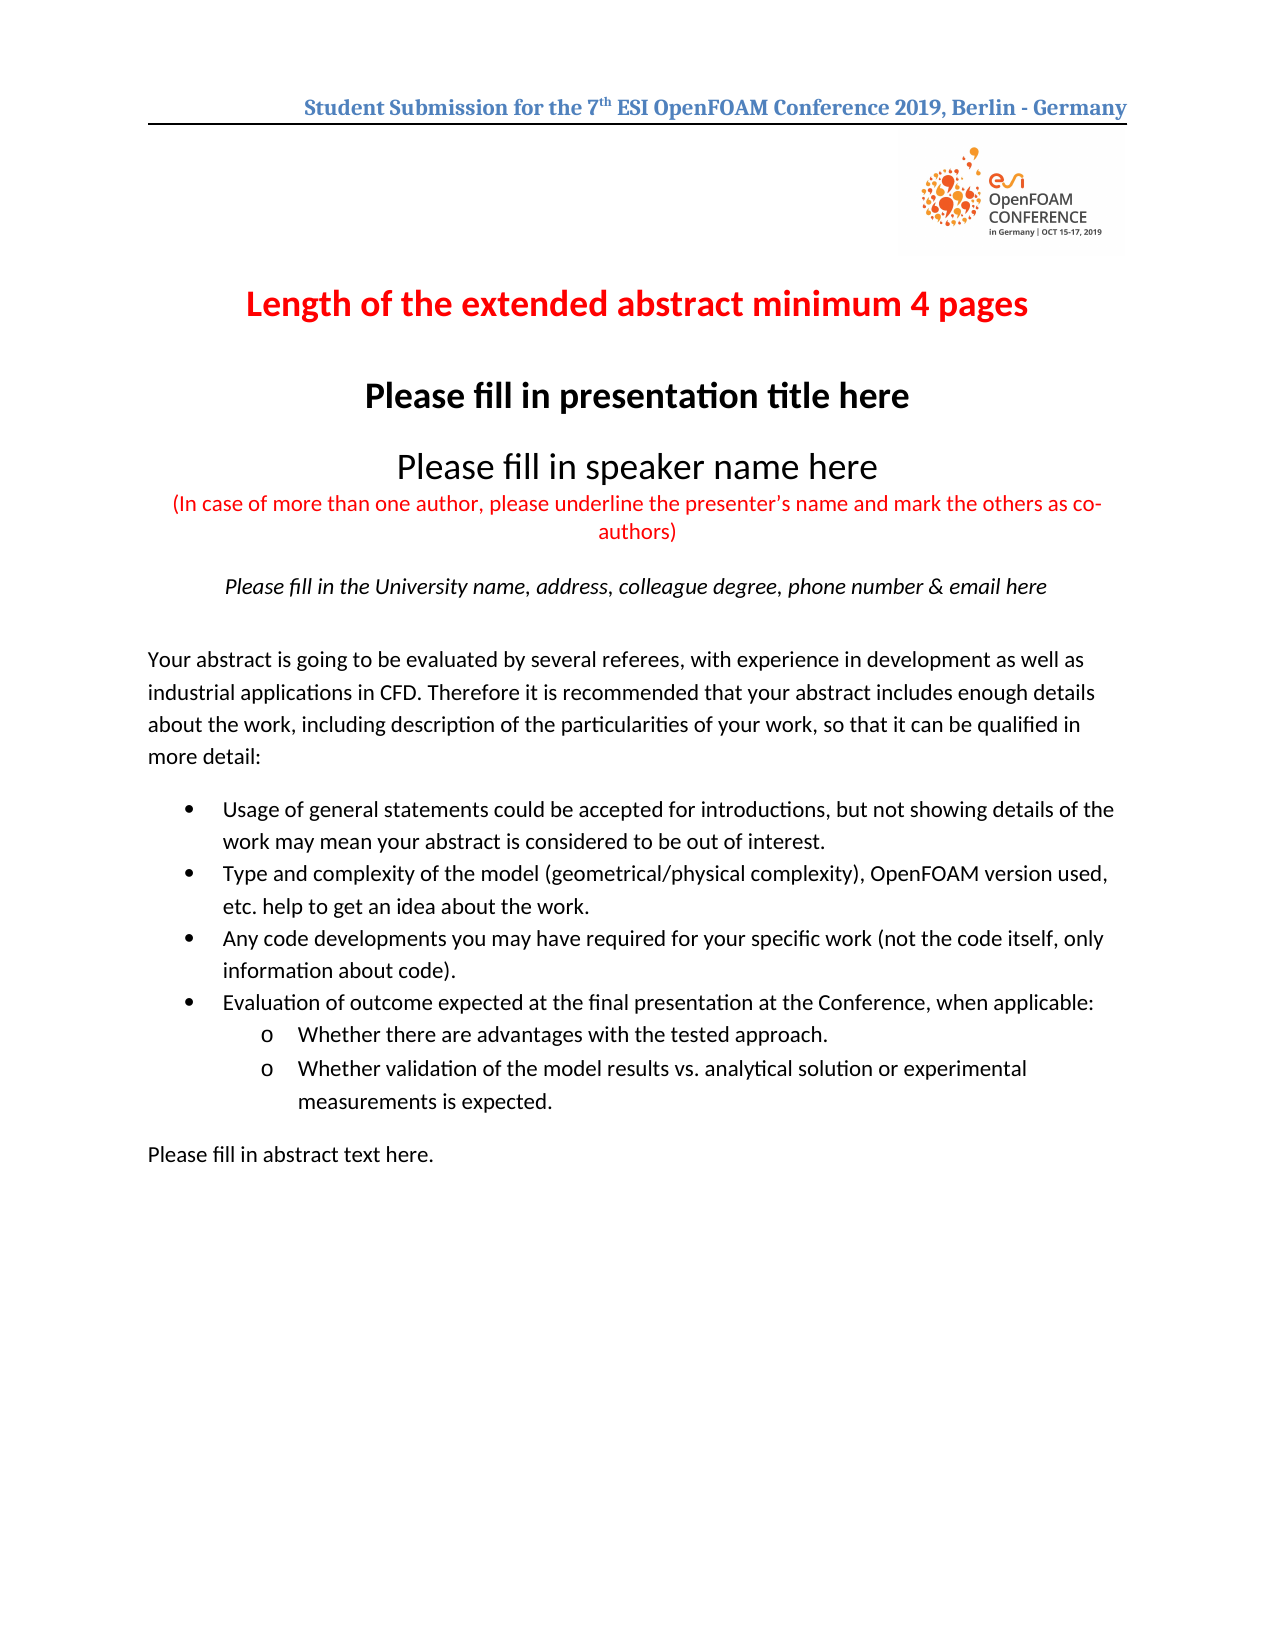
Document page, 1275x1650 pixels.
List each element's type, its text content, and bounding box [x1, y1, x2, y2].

text Please fill in speaker name here [148, 443, 1127, 489]
picture [897, 128, 1126, 256]
text Please fill in abstract text here. [148, 1140, 1127, 1168]
text Please fill in presentation title here [148, 372, 1127, 418]
list Usage of general statements could be accepted for introductions, but not showing details of the work may mean your abstract is considered to be out of interest. [185, 795, 1127, 855]
list Type and complexity of the model (geometrical/physical complexity), OpenFOAM version used, etc. help to get an idea about the work. [185, 859, 1127, 920]
list Evaluation of outcome expected at the final presentation at the Conference, when applicable: [185, 988, 1127, 1016]
list Any code developments you may have required for your specific work (not the code itself, only information about code). [185, 924, 1127, 984]
text (In case of more than one author, please underline the presenter’s name and mark the others as co-authors) [148, 489, 1127, 545]
list Whether there are advantages with the tested approach. [260, 1021, 1127, 1050]
text Your abstract is going to be evaluated by several referees, with experience in development as well as industrial applications in CFD. Therefore it is recommended that your abstract includes enough details about the work, including description of the particularities of your work, so that it can be qualified in more detail: [148, 646, 1127, 770]
text Length of the extended abstract minimum 4 pages [148, 280, 1127, 326]
text Please fill in the University name, address, colleague degree, phone number & email here [148, 573, 1127, 600]
list Whether validation of the model results vs. analytical solution or experimental measurements is expected. [260, 1054, 1127, 1115]
